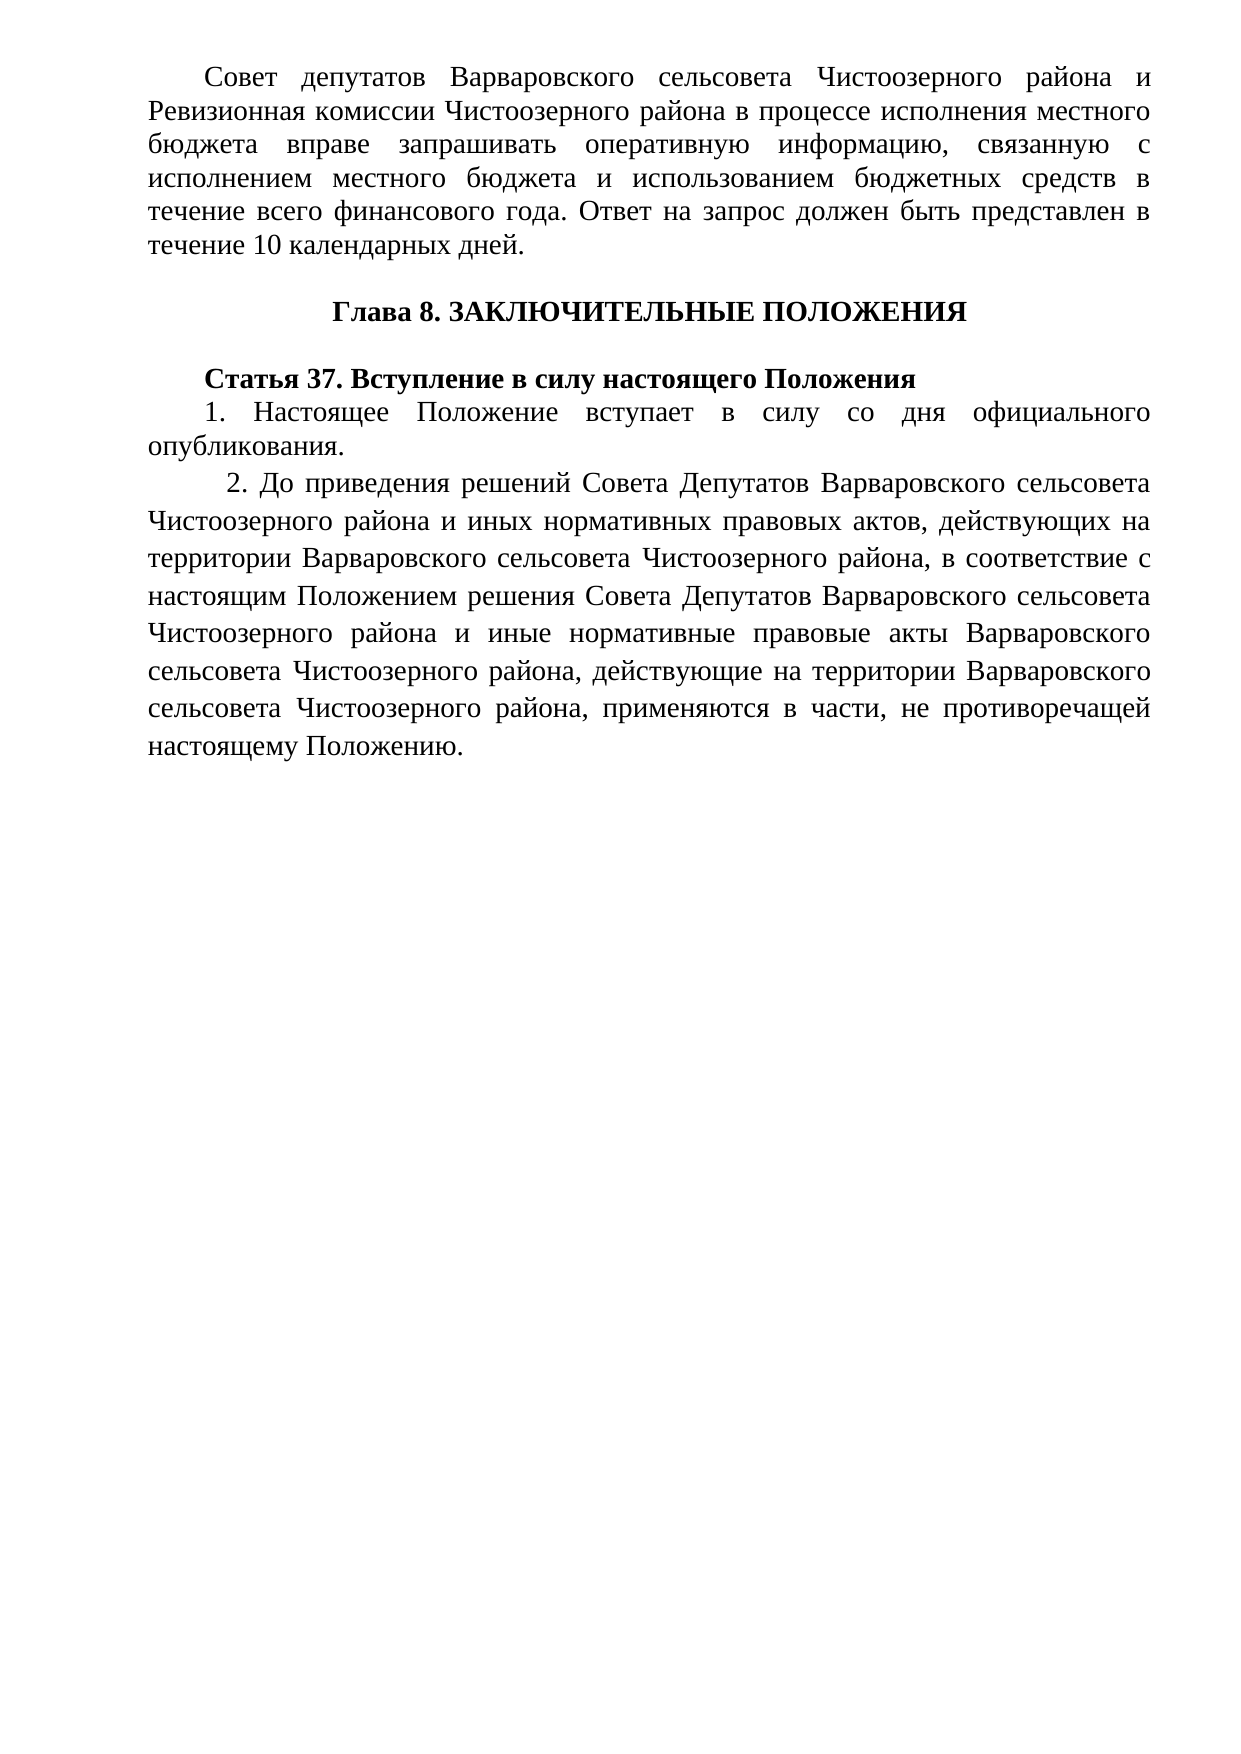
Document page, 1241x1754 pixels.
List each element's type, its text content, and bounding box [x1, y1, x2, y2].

text Статья 37. Вступление в силу настоящего Положения [148, 361, 1152, 394]
title Глава 8. ЗАКЛЮЧИТЕЛЬНЫЕ ПОЛОЖЕНИЯ [148, 294, 1152, 327]
title 2. До приведения решений Совета Депутатов Варваровского сельсовета Чистоозерного района и иных нормативных правовых актов, действующих на территории Варваровского сельсовета Чистоозерного района, в соответствие с настоящим Положением решения Совета Депутатов Варваровского сельсовета Чистоозерного района и иные нормативные правовые акты Варваровского сельсовета Чистоозерного района, действующие на территории Варваровского сельсовета Чистоозерного района, применяются в части, не противоречащей настоящему Положению. [148, 462, 1152, 762]
text Совет депутатов Варваровского сельсовета Чистоозерного района и Ревизионная комиссии Чистоозерного района в процессе исполнения местного бюджета вправе запрашивать оперативную информацию, связанную с исполнением местного бюджета и использованием бюджетных средств в течение всего финансового года. Ответ на запрос должен быть представлен в течение 10 календарных дней. [148, 59, 1152, 260]
text 1. Настоящее Положение вступает в силу со дня официального опубликования. [148, 394, 1152, 462]
